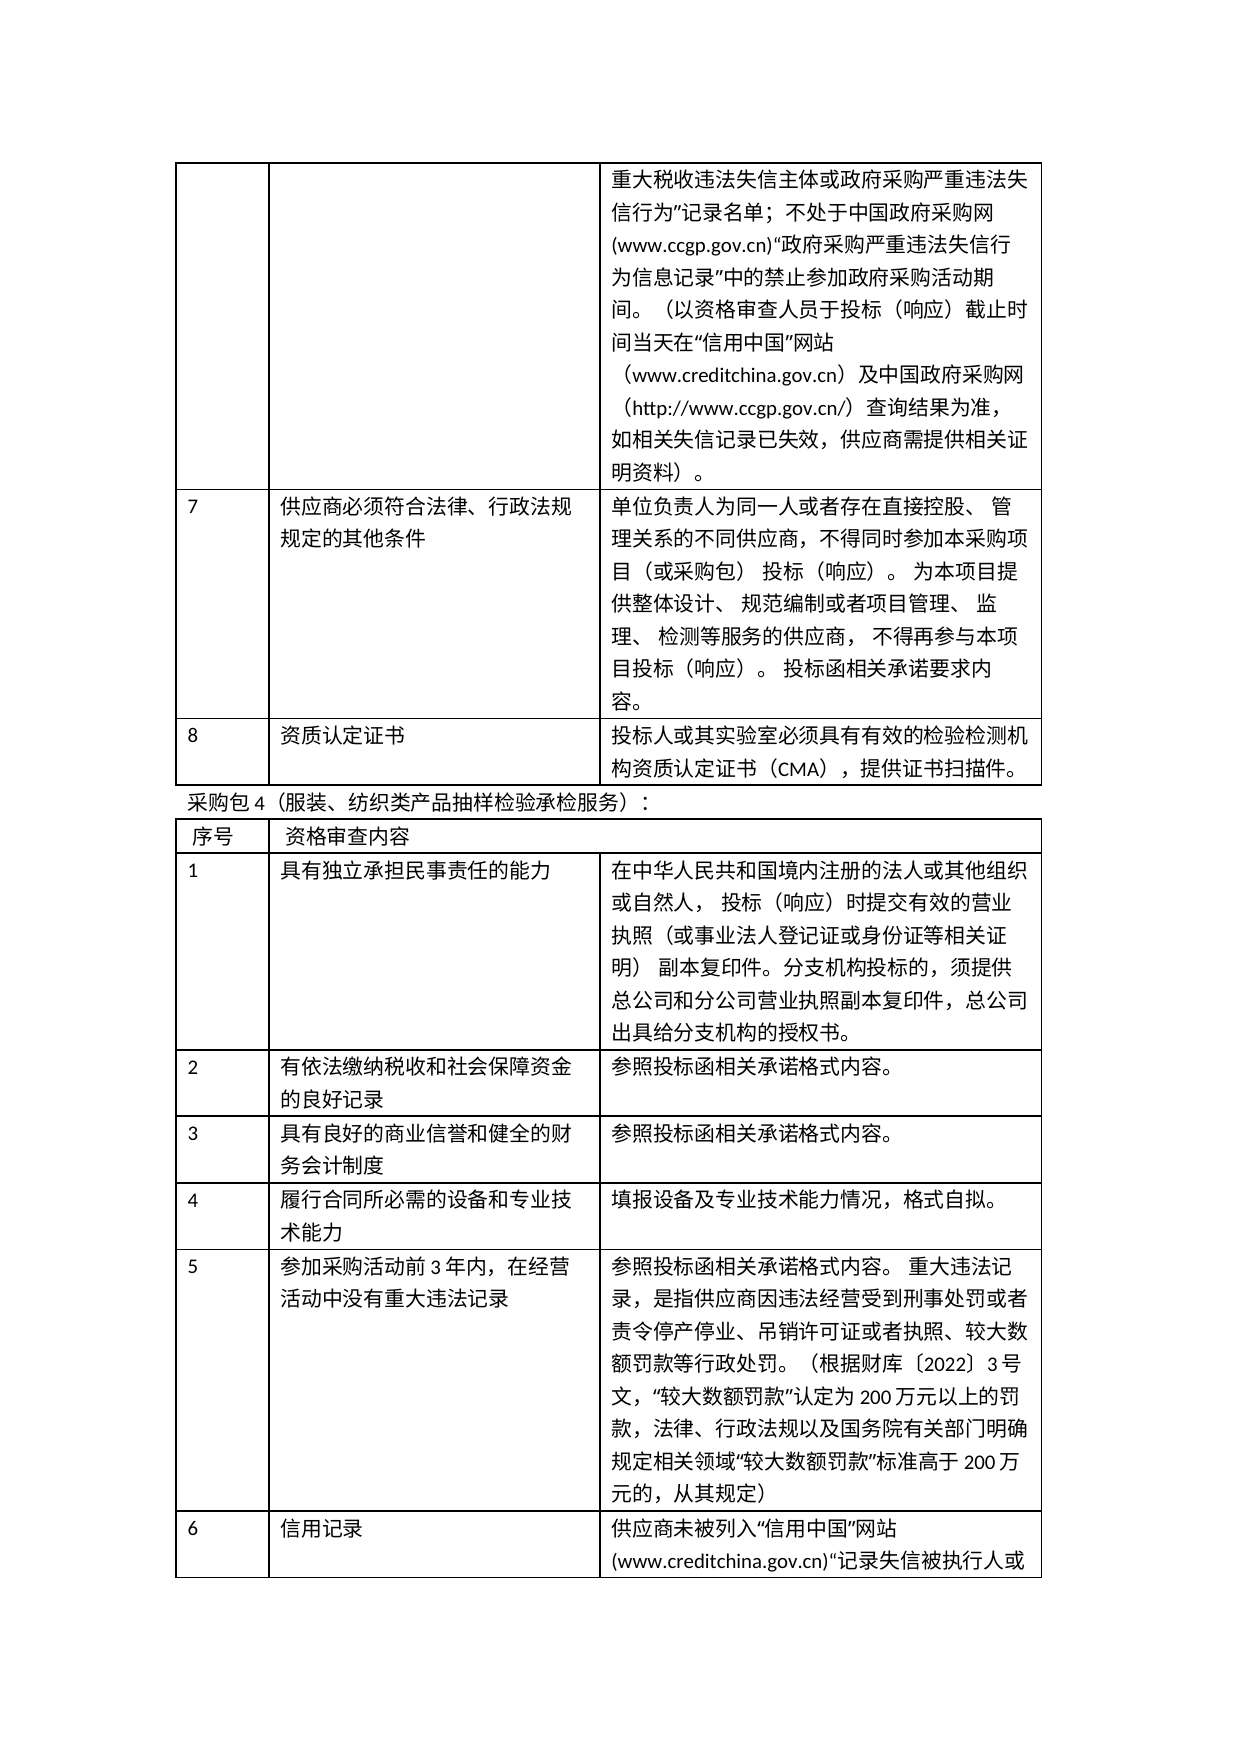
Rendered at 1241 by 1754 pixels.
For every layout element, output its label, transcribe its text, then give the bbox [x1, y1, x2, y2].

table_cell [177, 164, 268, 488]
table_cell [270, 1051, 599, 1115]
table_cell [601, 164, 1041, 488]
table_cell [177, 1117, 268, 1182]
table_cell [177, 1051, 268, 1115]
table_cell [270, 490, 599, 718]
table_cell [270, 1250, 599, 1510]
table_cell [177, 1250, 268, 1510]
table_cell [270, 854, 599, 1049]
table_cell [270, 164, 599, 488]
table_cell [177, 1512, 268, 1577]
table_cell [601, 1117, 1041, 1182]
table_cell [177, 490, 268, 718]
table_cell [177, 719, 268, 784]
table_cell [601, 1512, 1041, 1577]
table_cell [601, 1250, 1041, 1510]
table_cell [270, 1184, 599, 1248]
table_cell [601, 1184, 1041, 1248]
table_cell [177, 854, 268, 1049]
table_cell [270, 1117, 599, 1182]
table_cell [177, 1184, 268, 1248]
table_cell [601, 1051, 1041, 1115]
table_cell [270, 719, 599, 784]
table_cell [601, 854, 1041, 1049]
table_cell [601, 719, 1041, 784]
text 采购包4（服装、纺织类产品抽样检验承检服务）： [187, 786, 1053, 818]
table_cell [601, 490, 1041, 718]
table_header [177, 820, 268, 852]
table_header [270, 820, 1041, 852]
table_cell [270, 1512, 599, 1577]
